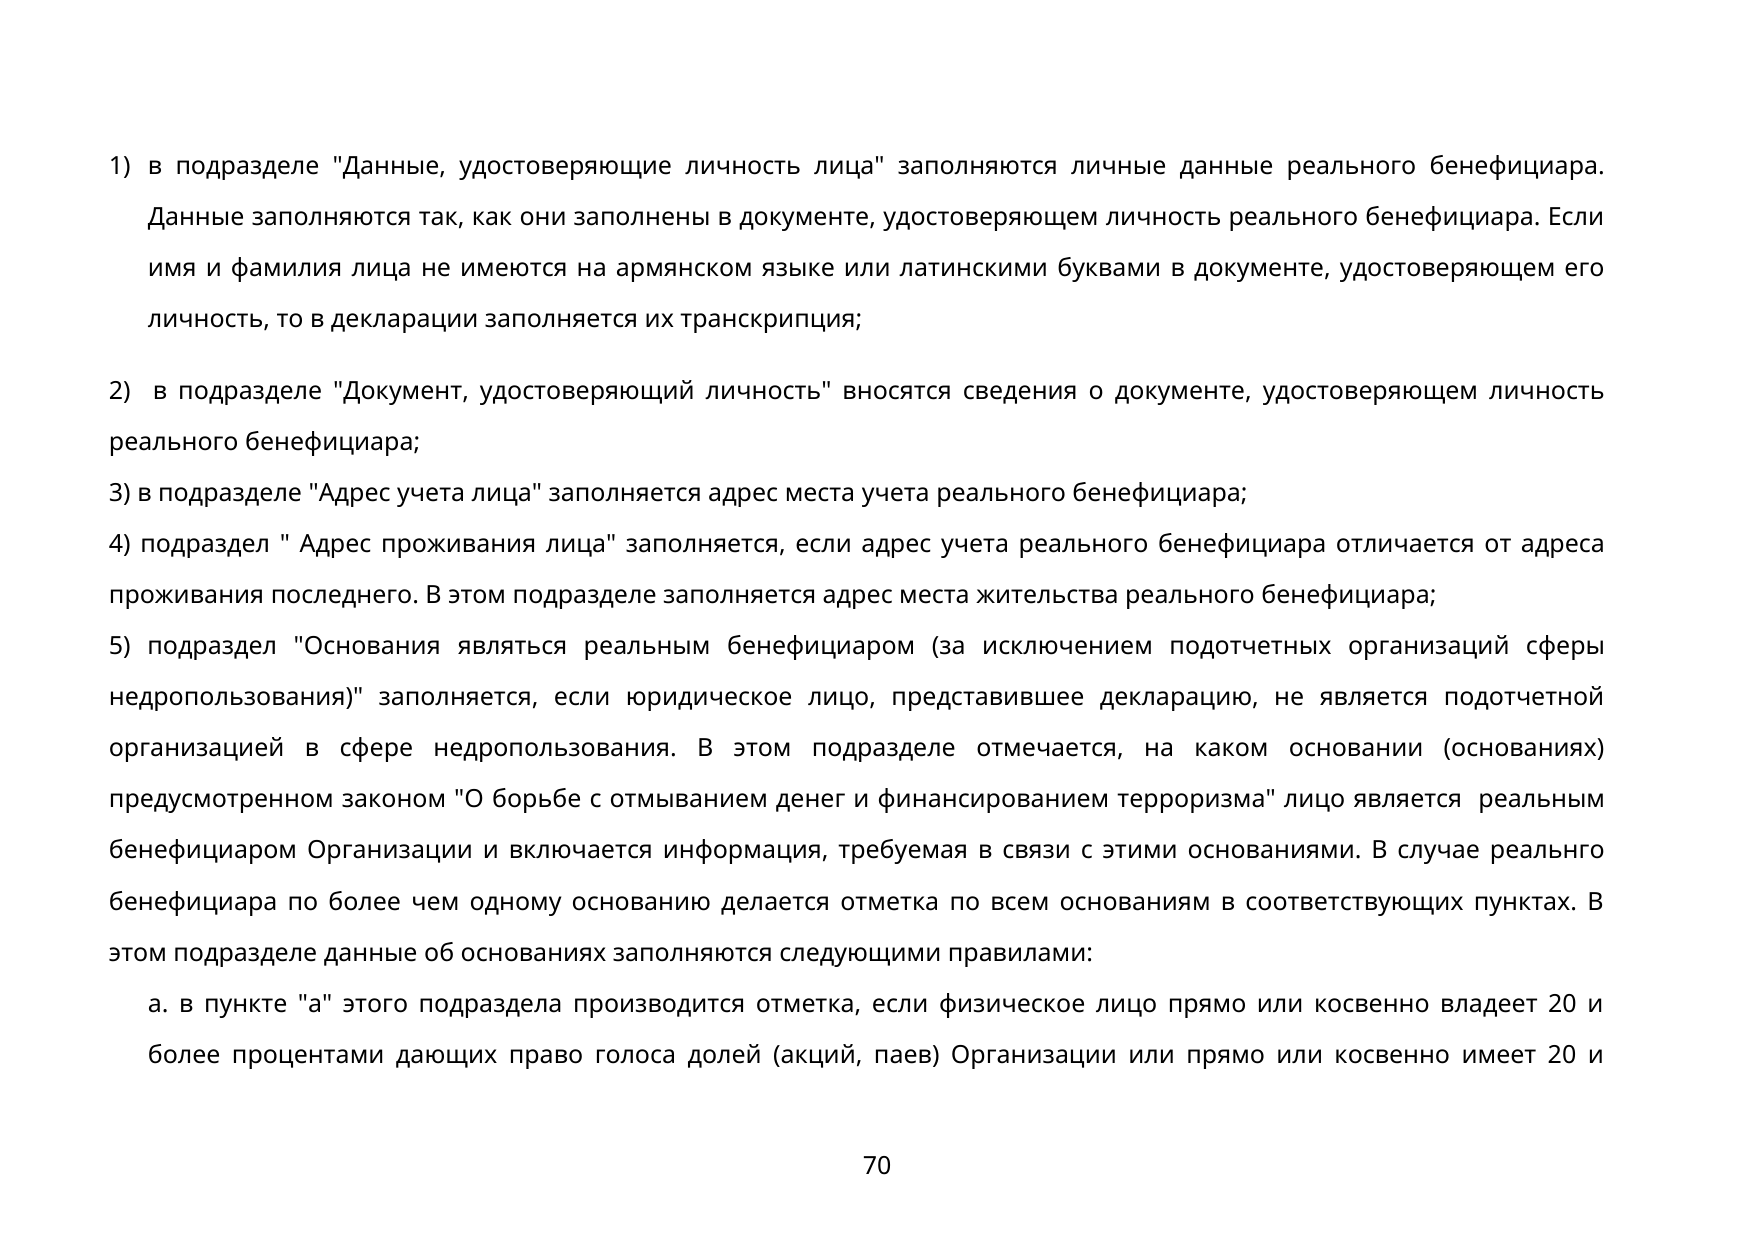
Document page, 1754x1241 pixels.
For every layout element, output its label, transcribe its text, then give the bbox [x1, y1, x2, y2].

list в подразделе "Данные, удостоверяющие личность лица" заполняются личные данные реального бенефициара. Данные заполняются так, как они заполнены в документе, удостоверяющем личность реального бенефициара. Если имя и фамилия лица не имеются на армянском языке или латинскими буквами в документе, удостоверяющем его личность, то в декларации заполняется их транскрипция; [109, 148, 1606, 335]
text 5) подраздел "Основания являться реальным бенефициаром (за исключением подотчетных организаций сферы недропользования)" заполняется, если юридическое лицо, представившее декларацию, не является подотчетной организацией в сфере недропользования. В этом подразделе отмечается, на каком основании (основаниях) предусмотренном законом "О борьбе с отмыванием денег и финансированием терроризма" лицо является реальным бенефициаром Организации и включается информация, требуемая в связи с этими основаниями. В случае реальнго бенефициара по более чем одному основанию делается отметка по всем основаниям в соответствующих пунктах. В этом подразделе данные об основаниях заполняются следующими правилами: [109, 628, 1606, 968]
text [148, 985, 1606, 1070]
text 3) в подразделе "Адрес учета лица" заполняется адрес места учета реального бенефициара; [109, 475, 1606, 509]
text 2) в подразделе "Документ, удостоверяющий личность" вносятся сведения о документе, удостоверяющем личность реального бенефициара; [109, 373, 1606, 458]
text 4) подраздел " Адрес проживания лица" заполняется, если адрес учета реального бенефициара отличается от адреса проживания последнего. В этом подразделе заполняется адрес места жительства реального бенефициара; [109, 526, 1606, 611]
